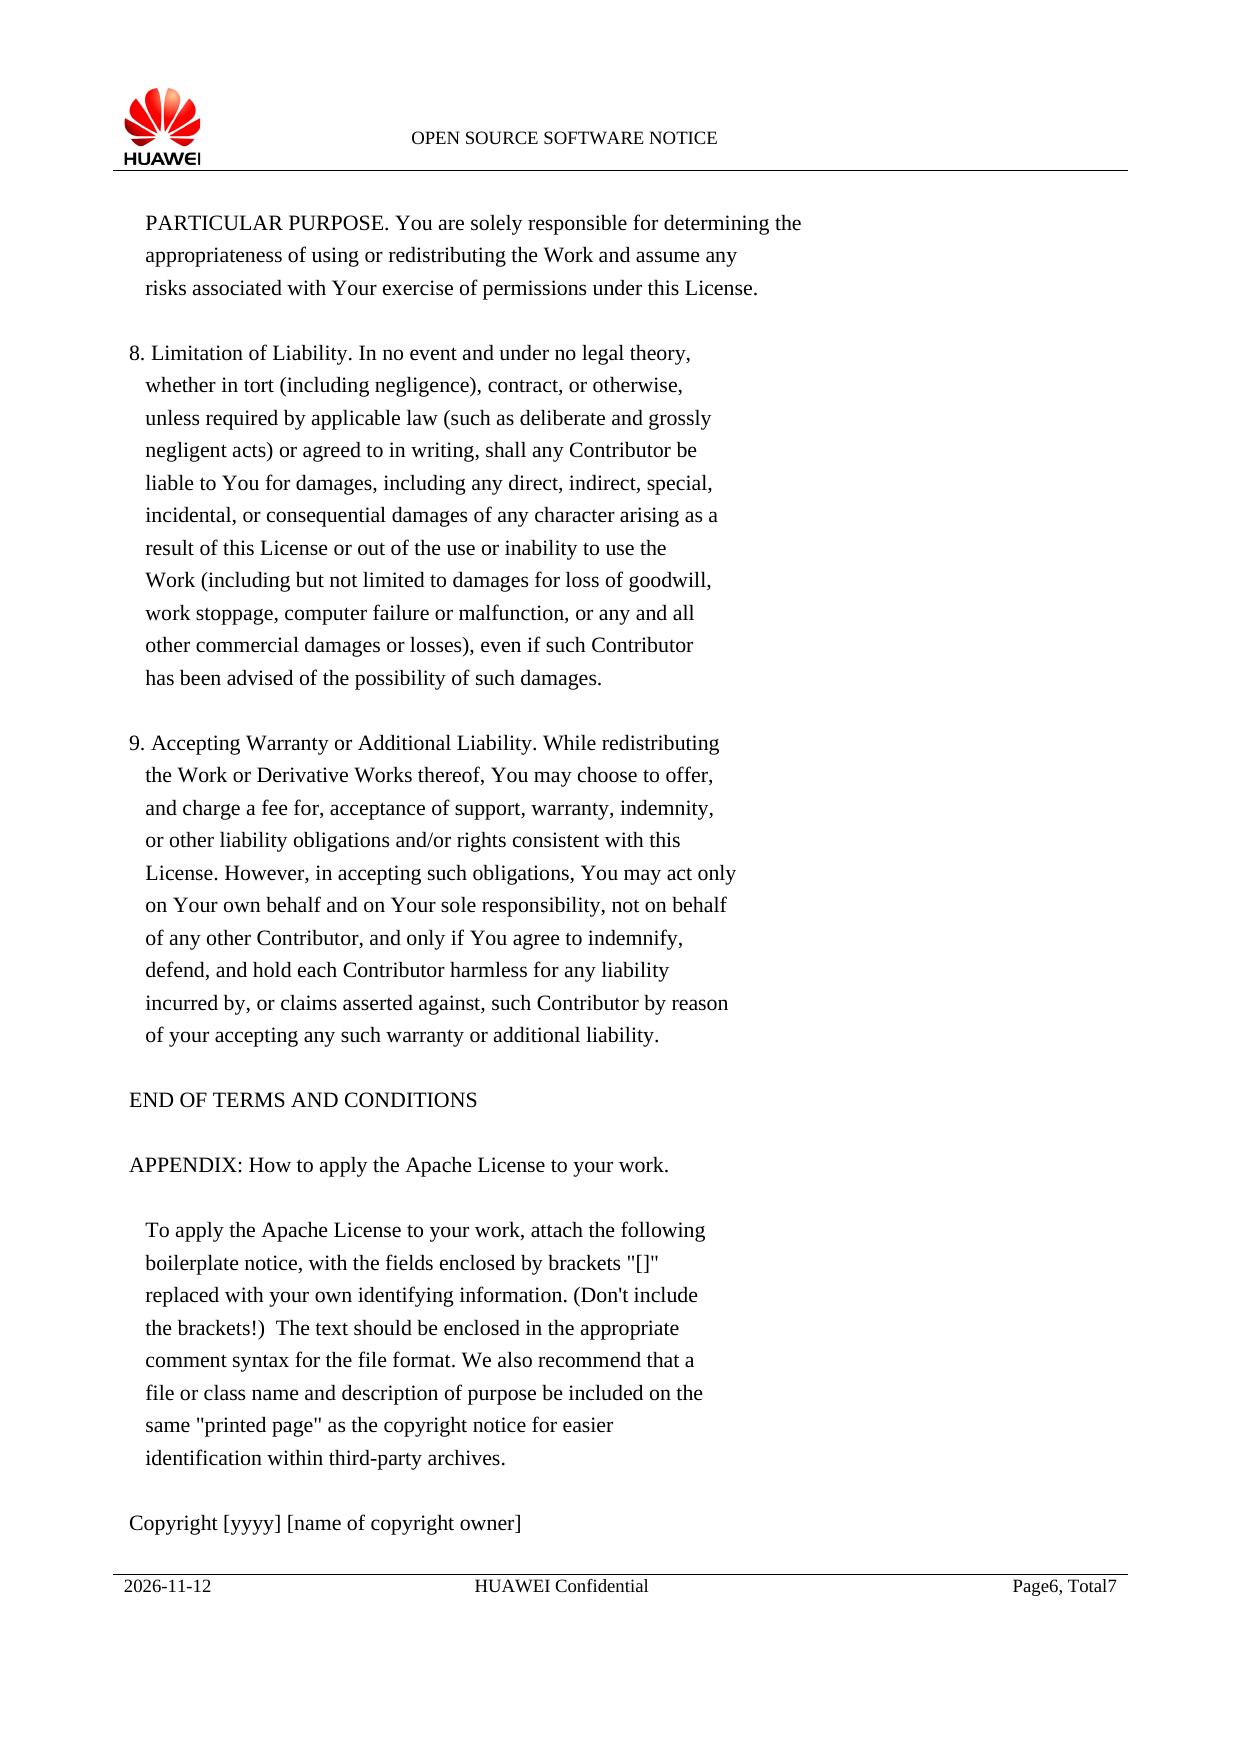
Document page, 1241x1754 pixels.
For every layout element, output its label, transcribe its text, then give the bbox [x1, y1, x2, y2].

picture [124, 88, 201, 165]
